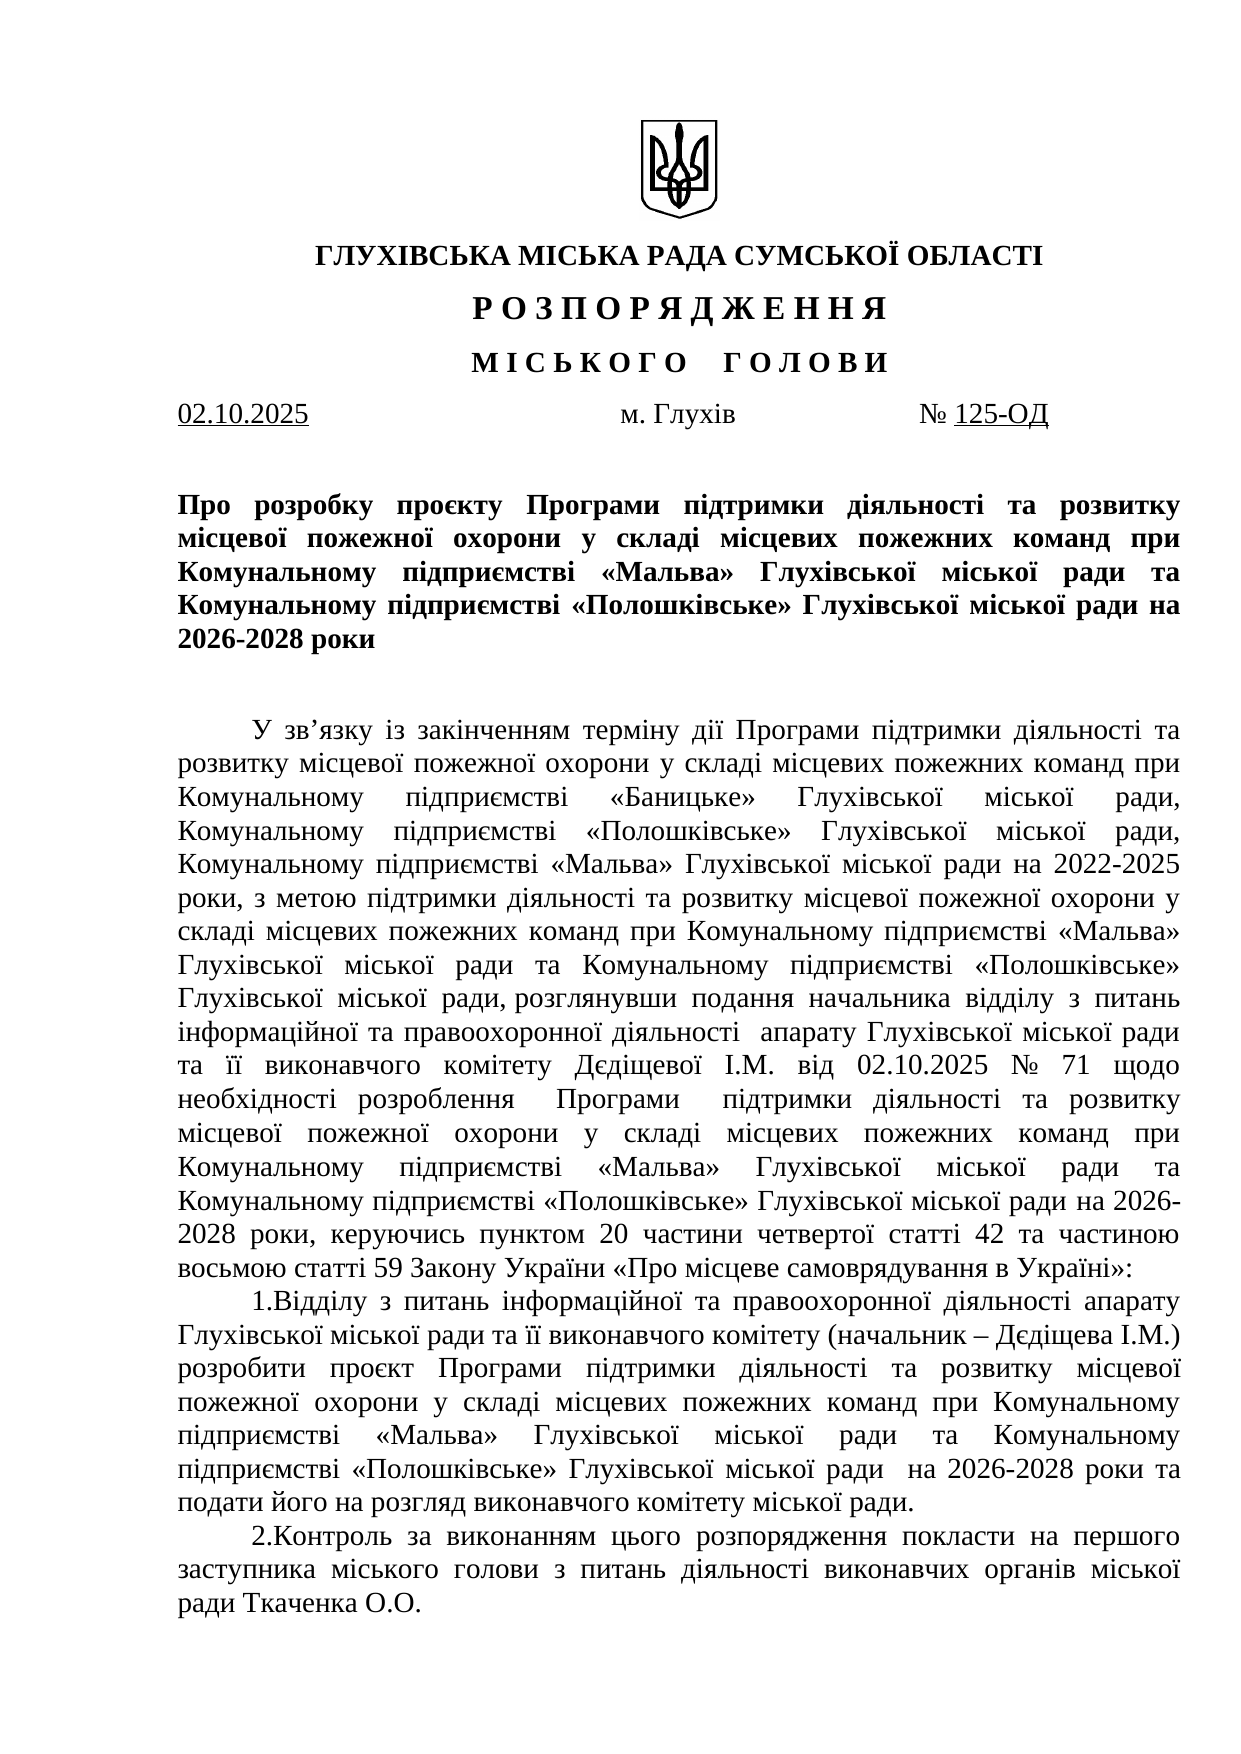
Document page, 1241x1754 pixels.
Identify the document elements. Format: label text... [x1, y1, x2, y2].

subtitle ГЛУХІВСЬКА МІСЬКА РАДА СУМСЬКОЇ ОБЛАСТІ [177, 238, 1181, 271]
text 2.Контроль за виконанням цього розпорядження покласти на першого заступника міського голови з питань діяльності виконавчих органів міської ради Ткаченка О.О. [177, 1518, 1181, 1619]
text 02.10.2025 м. Глухів № 125-ОД [177, 396, 1181, 429]
text У зв’язку із закінченням терміну дії Програми підтримки діяльності та розвитку місцевої пожежної охорони у складі місцевих пожежних команд при Комунальному підприємстві «Баницьке» Глухівської міської ради, Комунальному підприємстві «Полошківське» Глухівської міської ради, Комунальному підприємстві «Мальва» Глухівської міської ради на 2022-2025 роки, з метою підтримки діяльності та розвитку місцевої пожежної охорони у складі місцевих пожежних команд при Комунальному підприємстві «Мальва» Глухівської міської ради та Комунальному підприємстві «Полошківське» Глухівської міської ради, розглянувши подання начальника відділу з питань інформаційної та правоохоронної діяльності апарату Глухівської міської ради та її виконавчого комітету Дєдіщевої І.М. від 02.10.2025 № 71 щодо необхідності розроблення Програми підтримки діяльності та розвитку місцевої пожежної охорони у складі місцевих пожежних команд при Комунальному підприємстві «Мальва» Глухівської міської ради та Комунальному підприємстві «Полошківське» Глухівської міської ради на 2026-2028 роки, керуючись пунктом 20 частини четвертої статті 42 та частиною восьмою статті 59 Закону України «Про місцеве самоврядування в Україні»: [177, 712, 1181, 1283]
text Про розробку проєкту Програми підтримки діяльності та розвитку місцевої пожежної охорони у складі місцевих пожежних команд при Комунальному підприємстві «Мальва» Глухівської міської ради та Комунальному підприємстві «Полошківське» Глухівської міської ради на 2026-2028 роки [177, 487, 1181, 654]
text 1.Відділу з питань інформаційної та правоохоронної діяльності апарату Глухівської міської ради та її виконавчого комітету (начальник – Дєдіщева І.М.) розробити проєкт Програми підтримки діяльності та розвитку місцевої пожежної охорони у складі місцевих пожежних команд при Комунальному підприємстві «Мальва» Глухівської міської ради та Комунальному підприємстві «Полошківське» Глухівської міської ради на 2026-2028 роки та подати його на розгляд виконавчого комітету міської ради. [177, 1283, 1181, 1518]
picture [638, 118, 720, 221]
subtitle Р О З П О Р Я Д Ж Е Н Н Я [177, 288, 1181, 326]
subtitle М І С Ь К О Г О Г О Л О В И [177, 345, 1181, 379]
